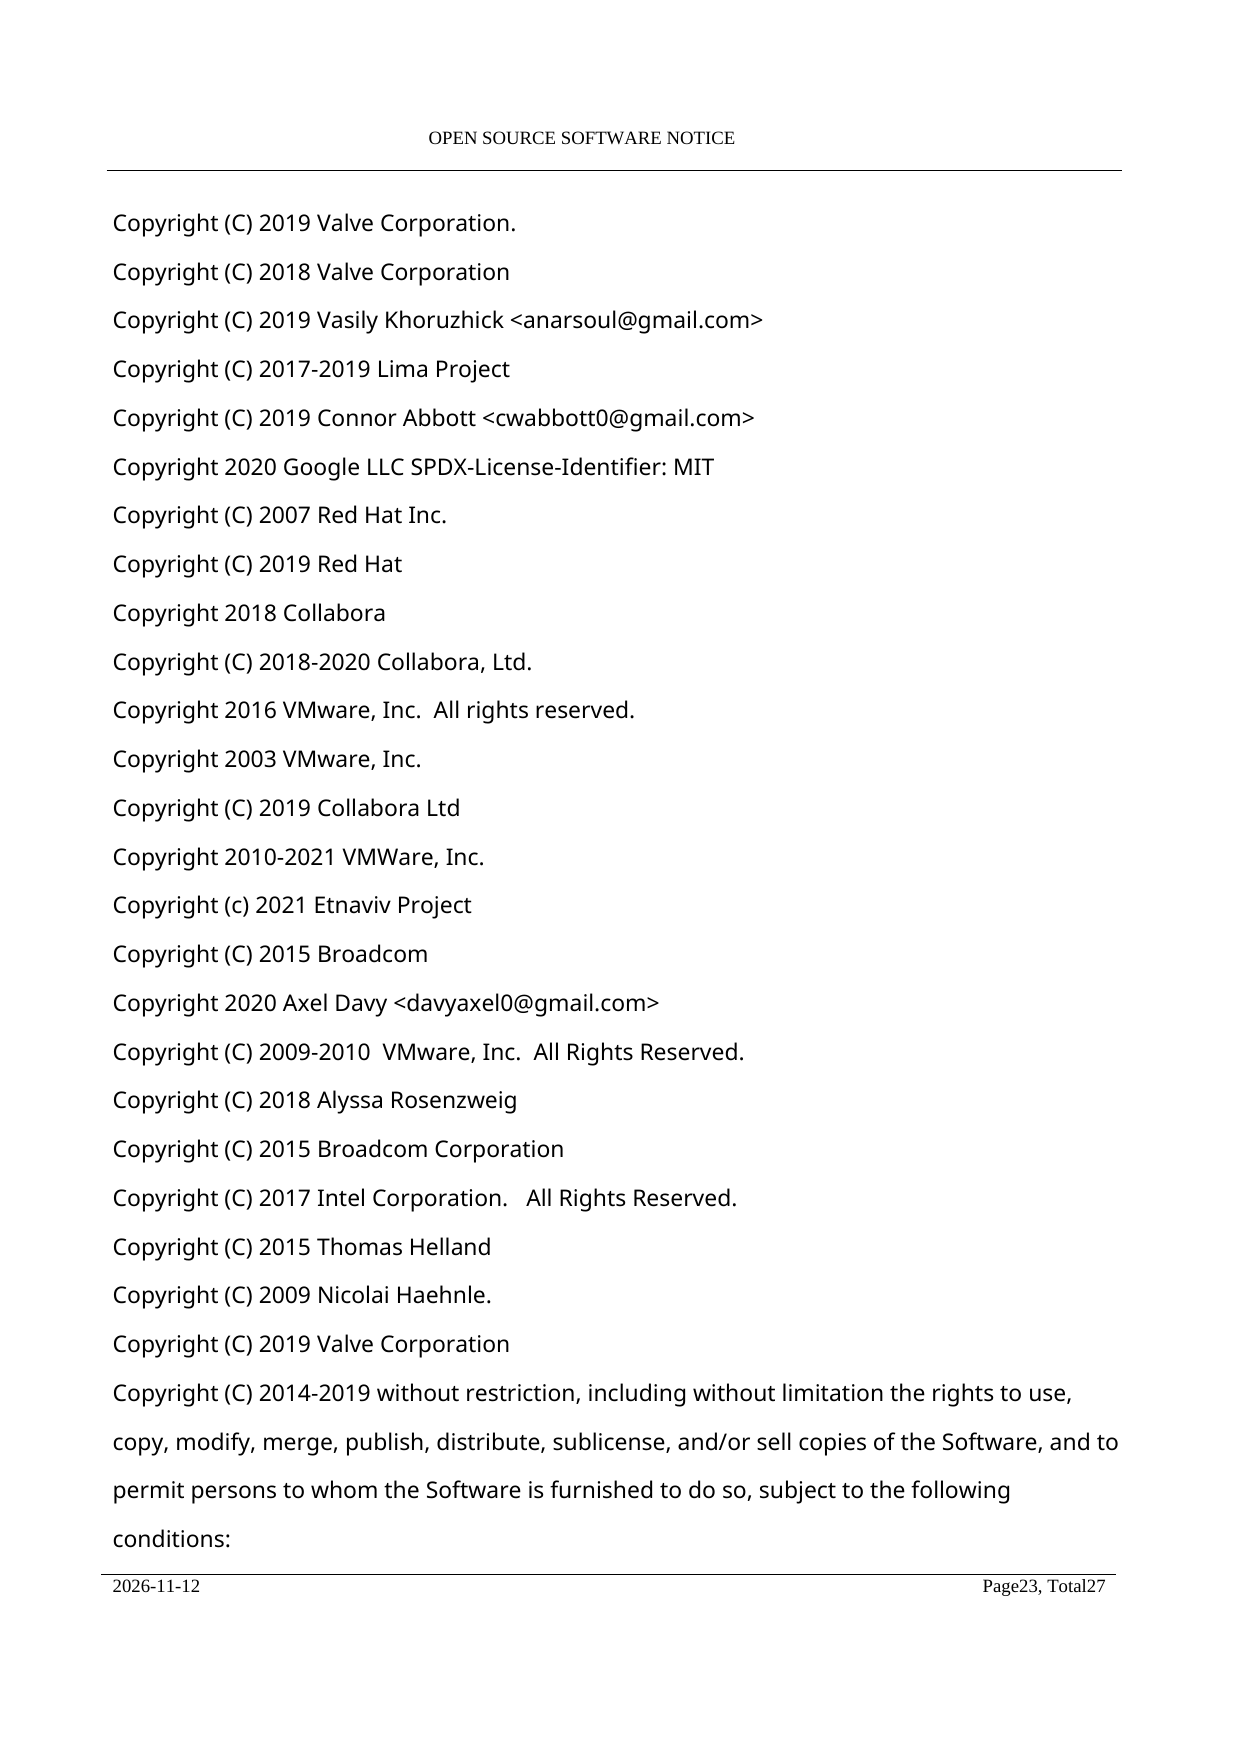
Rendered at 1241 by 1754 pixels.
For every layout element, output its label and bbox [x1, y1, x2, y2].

text [112, 206, 1128, 1555]
